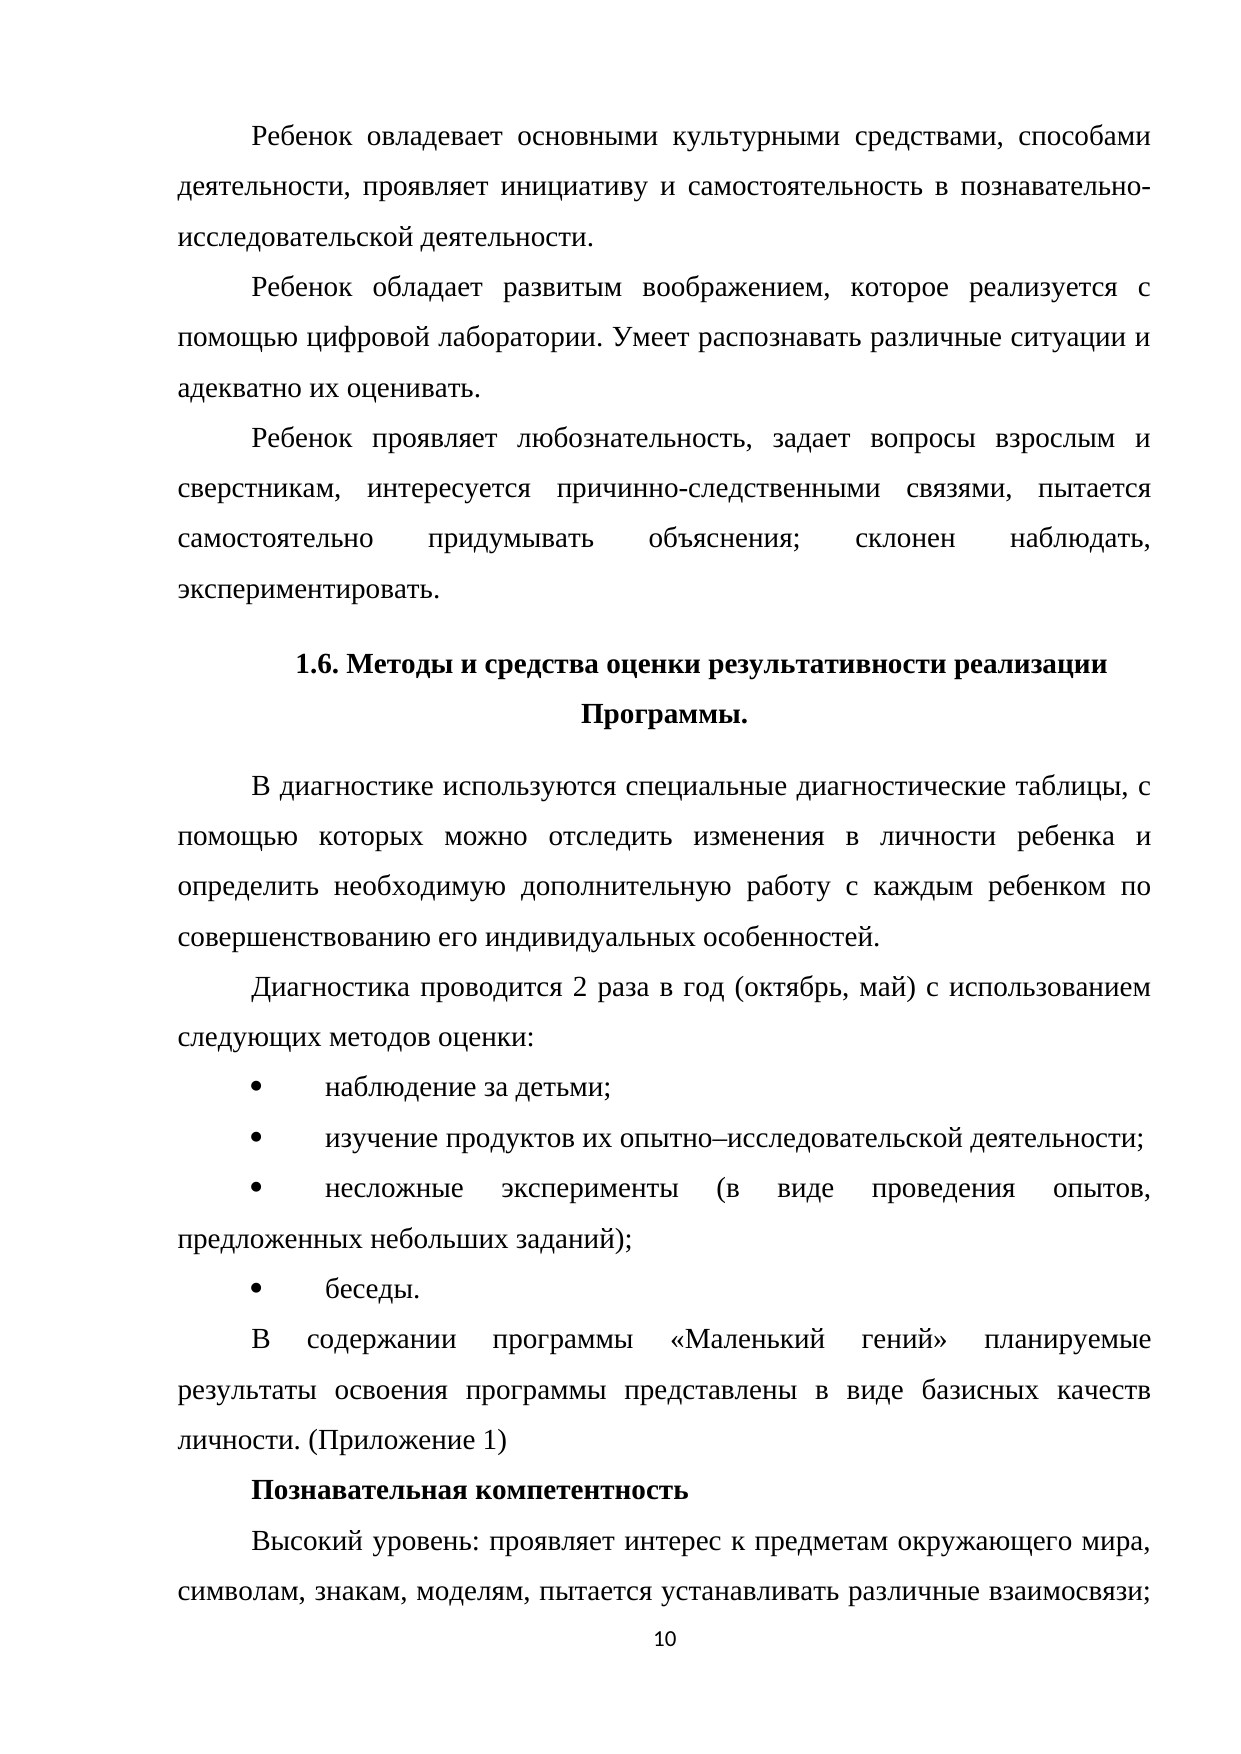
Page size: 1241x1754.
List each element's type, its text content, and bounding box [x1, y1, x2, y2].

list наблюдение за детьми; [177, 1069, 1152, 1103]
text 1.6. Методы и средства оценки результативности реализации Программы. [177, 646, 1152, 730]
text Познавательная компетентность [177, 1472, 1152, 1506]
text Ребенок проявляет любознательность, задает вопросы взрослым и сверстникам, интересуется причинно-следственными связями, пытается самостоятельно придумывать объяснения; склонен наблюдать, экспериментировать. [177, 420, 1152, 604]
text В диагностике используются специальные диагностические таблицы, с помощью которых можно отследить изменения в личности ребенка и определить необходимую дополнительную работу с каждым ребенком по совершенствованию его индивидуальных особенностей. [177, 768, 1152, 952]
list изучение продуктов их опытно–исследовательской деятельности; [177, 1120, 1152, 1154]
text В содержании программы «Маленький гений» планируемые результаты освоения программы представлены в виде базисных качеств личности. (Приложение 1) [177, 1322, 1152, 1456]
list несложные эксперименты (в виде проведения опытов, предложенных небольших заданий); [177, 1170, 1152, 1254]
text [177, 1523, 1152, 1607]
text Ребенок обладает развитым воображением, которое реализуется с помощью цифровой лаборатории. Умеет распознавать различные ситуации и адекватно их оценивать. [177, 269, 1152, 403]
list беседы. [177, 1271, 1152, 1305]
text Диагностика проводится 2 раза в год (октябрь, май) с использованием следующих методов оценки: [177, 969, 1152, 1053]
text Ребенок овладевает основными культурными средствами, способами деятельности, проявляет инициативу и самостоятельность в познавательно-исследовательской деятельности. [177, 118, 1152, 252]
